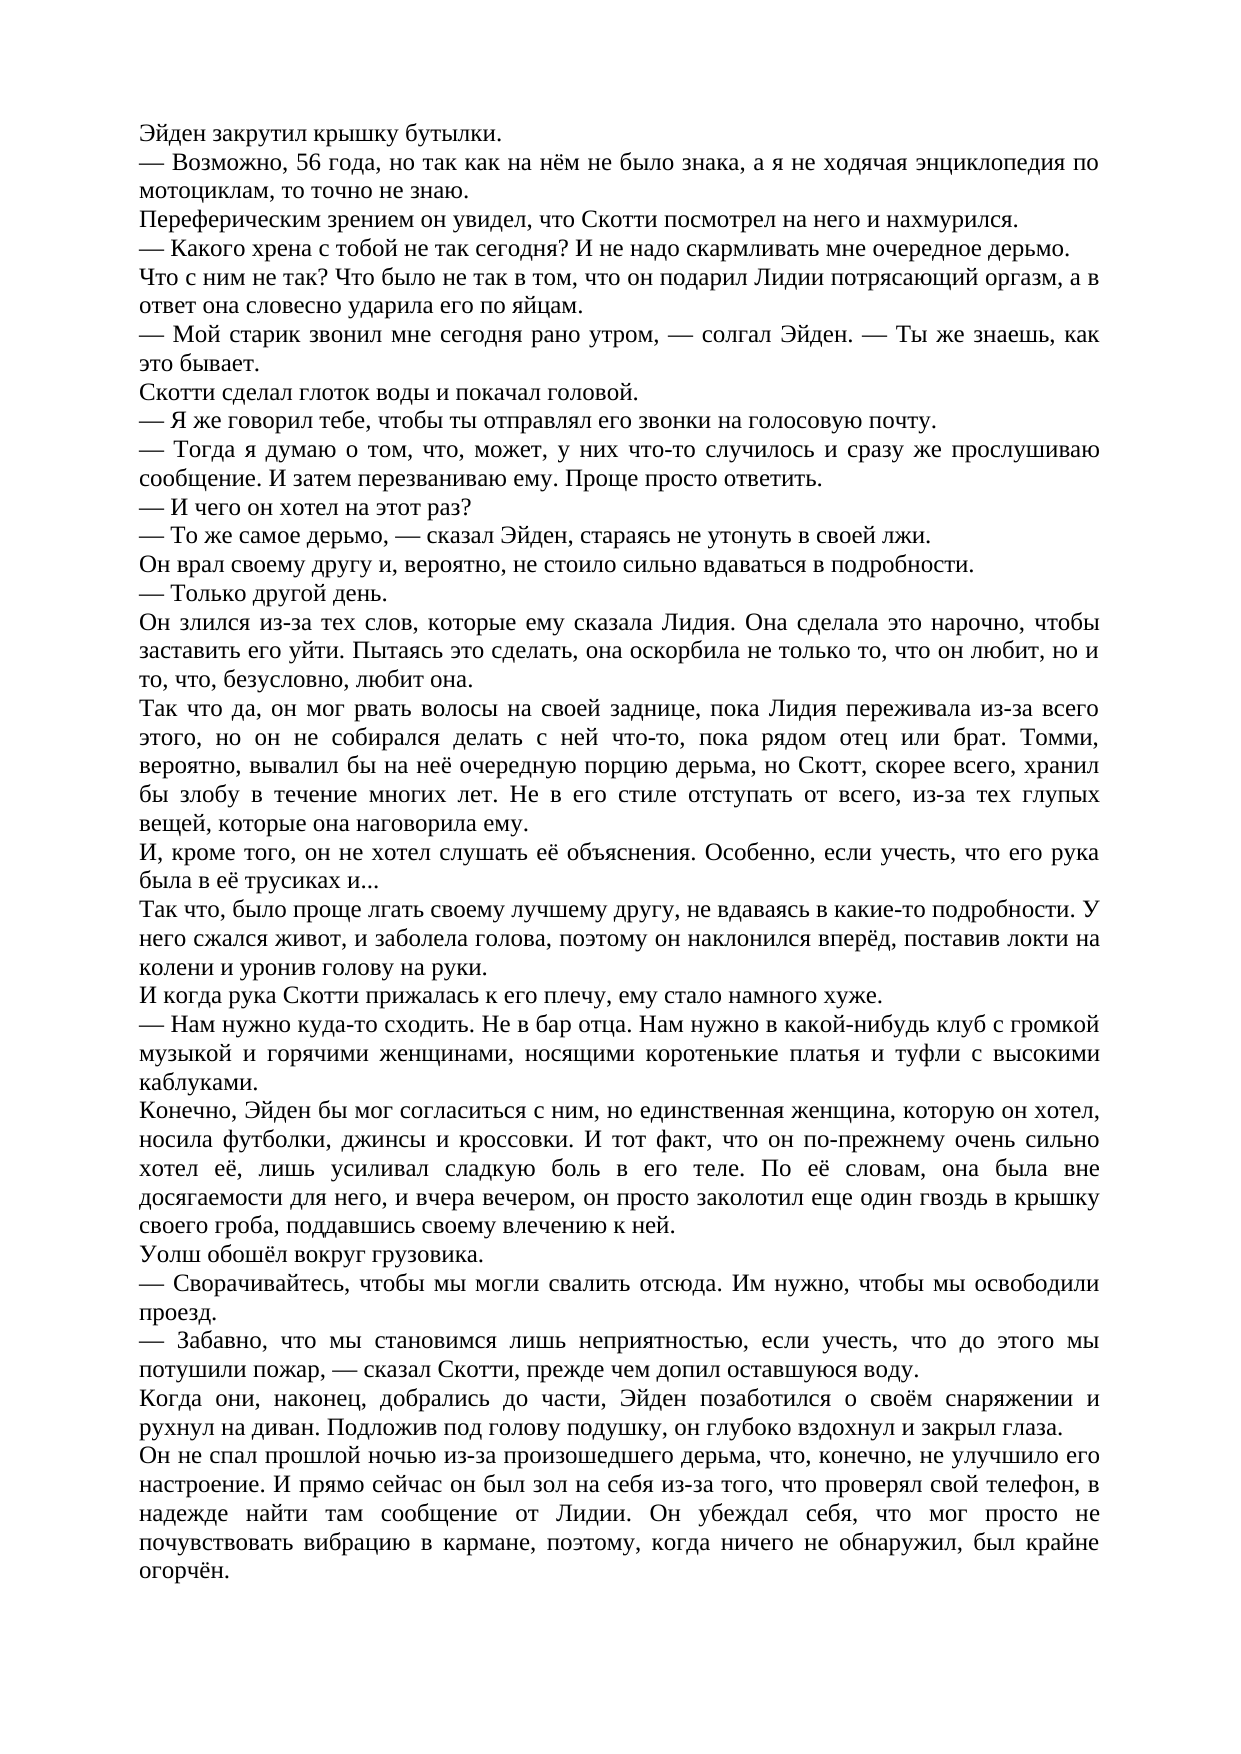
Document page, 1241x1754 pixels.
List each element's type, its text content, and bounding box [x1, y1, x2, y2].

text — Я же говорил тебе, чтобы ты отправлял его звонки на голосовую почту. [139, 406, 1101, 434]
text — То же самое дерьмо, — сказал Эйден, стараясь не утонуть в своей лжи. [139, 521, 1101, 549]
text — Мой старик звонил мне сегодня рано утром, — солгал Эйден. — Ты же знаешь, как это бывает. [139, 319, 1101, 377]
text — Какого хрена с тобой не так сегодня? И не надо скармливать мне очередное дерьмо. [139, 233, 1101, 262]
text Уолш обошёл вокруг грузовика. [139, 1239, 1101, 1268]
text Так что да, он мог рвать волосы на своей заднице, пока Лидия переживала из-за всего этого, но он не собирался делать с ней что-то, пока рядом отец или брат. Томми, вероятно, вывалил бы на неё очередную порцию дерьма, но Скотт, скорее всего, хранил бы злобу в течение многих лет. Не в его стиле отступать от всего, из-за тех глупых вещей, которые она наговорила ему. [139, 693, 1101, 837]
text — И чего он хотел на этот раз? [139, 492, 1101, 521]
text Он не спал прошлой ночью из-за произошедшего дерьма, что, конечно, не улучшило его настроение. И прямо сейчас он был зол на себя из-за того, что проверял свой телефон, в надежде найти там сообщение от Лидии. Он убеждал себя, что мог просто не почувствовать вибрацию в кармане, поэтому, когда ничего не обнаружил, был крайне огорчён. [139, 1441, 1101, 1584]
text — Сворачивайтесь, чтобы мы могли свалить отсюда. Им нужно, чтобы мы освободили проезд. [139, 1268, 1101, 1326]
text Переферическим зрением он увидел, что Скотти посмотрел на него и нахмурился. [139, 204, 1101, 233]
text — Возможно, 56 года, но так как на нём не было знака, а я не ходячая энциклопедия по мотоциклам, то точно не знаю. [139, 147, 1101, 204]
text Так что, было проще лгать своему лучшему другу, не вдаваясь в какие-то подробности. У него сжался живот, и заболела голова, поэтому он наклонился вперёд, поставив локти на колени и уронив голову на руки. [139, 894, 1101, 981]
text Конечно, Эйден бы мог согласиться с ним, но единственная женщина, которую он хотел, носила футболки, джинсы и кроссовки. И тот факт, что он по-прежнему очень сильно хотел её, лишь усиливал сладкую боль в его теле. По её словам, она была вне досягаемости для него, и вчера вечером, он просто заколотил еще один гвоздь в крышку своего гроба, поддавшись своему влечению к ней. [139, 1096, 1101, 1239]
text И когда рука Скотти прижалась к его плечу, ему стало намного хуже. [139, 981, 1101, 1009]
text И, кроме того, он не хотел слушать её объяснения. Особенно, если учесть, что его рука была в её трусиках и... [139, 837, 1101, 894]
text Скотти сделал глоток воды и покачал головой. [139, 377, 1101, 406]
text Он врал своему другу и, вероятно, не стоило сильно вдаваться в подробности. [139, 549, 1101, 578]
text — Нам нужно куда-то сходить. Не в бар отца. Нам нужно в какой-нибудь клуб с громкой музыкой и горячими женщинами, носящими коротенькие платья и туфли с высокими каблуками. [139, 1009, 1101, 1096]
text Эйден закрутил крышку бутылки. [139, 118, 1101, 147]
text — Только другой день. [139, 578, 1101, 607]
text Он злился из-за тех слов, которые ему сказала Лидия. Она сделала это нарочно, чтобы заставить его уйти. Пытаясь это сделать, она оскорбила не только то, что он любит, но и то, что, безусловно, любит она. [139, 607, 1101, 693]
text Что с ним не так? Что было не так в том, что он подарил Лидии потрясающий оргазм, а в ответ она словесно ударила его по яйцам. [139, 262, 1101, 319]
text — Забавно, что мы становимся лишь неприятностью, если учесть, что до этого мы потушили пожар, — сказал Скотти, прежде чем допил оставшуюся воду. [139, 1326, 1101, 1383]
text — Тогда я думаю о том, что, может, у них что-то случилось и сразу же прослушиваю сообщение. И затем перезваниваю ему. Проще просто ответить. [139, 434, 1101, 492]
text Когда они, наконец, добрались до части, Эйден позаботился о своём снаряжении и рухнул на диван. Подложив под голову подушку, он глубоко вздохнул и закрыл глаза. [139, 1383, 1101, 1441]
